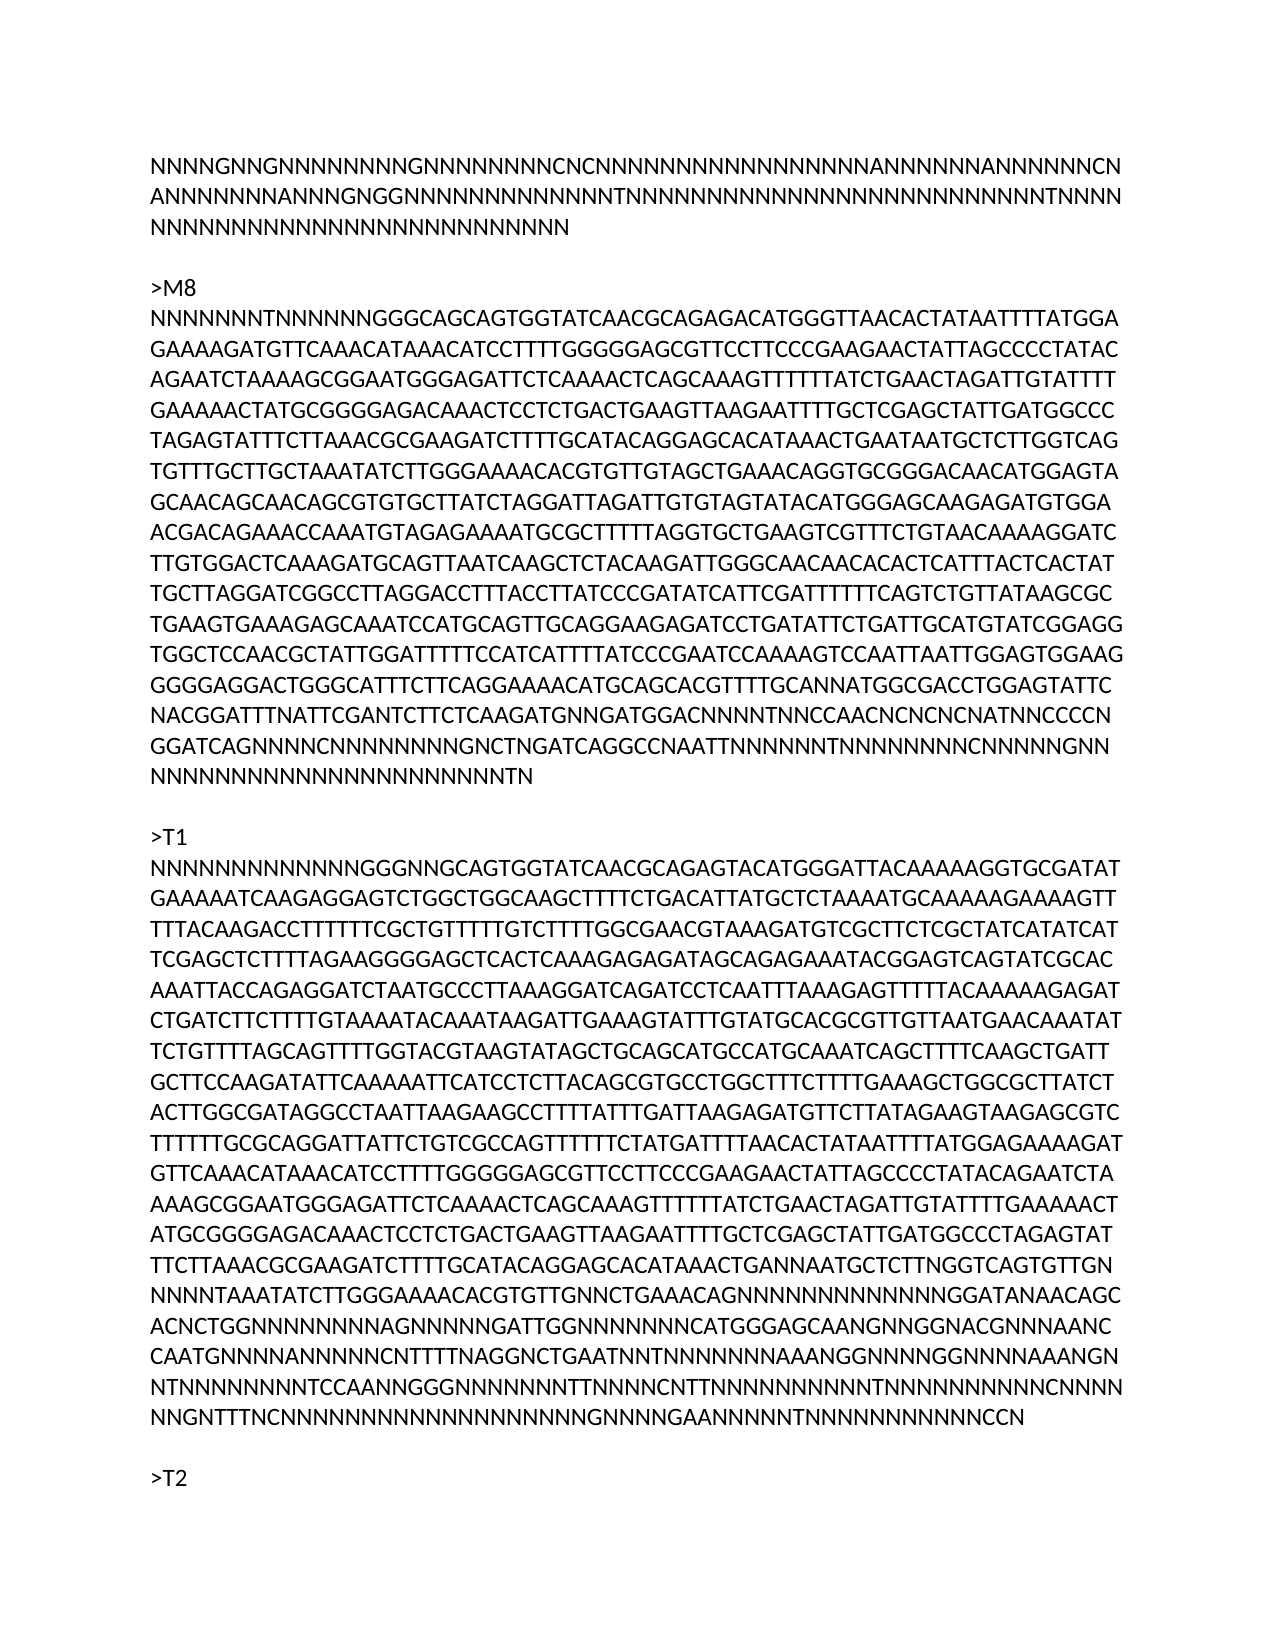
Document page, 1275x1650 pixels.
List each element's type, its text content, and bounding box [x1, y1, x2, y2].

text NNNNNNNNNNNNNGGGNNGCAGTGGTATCAACGCAGAGTACATGGGATTACAAAAAGGTGCGATATGAAAAATCAAGAGGAGTCTGGCTGGCAAGCTTTTCTGACATTATGCTCTAAAATGCAAAAAGAAAAGTTTTTACAAGACCTTTTTTCGCTGTTTTTGTCTTTTGGCGAACGTAAAGATGTCGCTTCTCGCTATCATATCATTCGAGCTCTTTTAGAAGGGGAGCTCACTCAAAGAGAGATAGCAGAGAAATACGGAGTCAGTATCGCACAAATTACCAGAGGATCTAATGCCCTTAAAGGATCAGATCCTCAATTTAAAGAGTTTTTACAAAAAGAGATCTGATCTTCTTTTGTAAAATACAAATAAGATTGAAAGTATTTGTATGCACGCGTTGTTAATGAACAAATATTCTGTTTTAGCAGTTTTGGTACGTAAGTATAGCTGCAGCATGCCATGCAAATCAGCTTTTCAAGCTGATTGCTTCCAAGATATTCAAAAATTCATCCTCTTACAGCGTGCCTGGCTTTCTTTTGAAAGCTGGCGCTTATCTACTTGGCGATAGGCCTAATTAAGAAGCCTTTTATTTGATTAAGAGATGTTCTTATAGAAGTAAGAGCGTCTTTTTTGCGCAGGATTATTCTGTCGCCAGTTTTTTCTATGATTTTAACACTATAATTTTATGGAGAAAAGATGTTCAAACATAAACATCCTTTTGGGGGAGCGTTCCTTCCCGAAGAACTATTAGCCCCTATACAGAATCTAAAAGCGGAATGGGAGATTCTCAAAACTCAGCAAAGTTTTTTATCTGAACTAGATTGTATTTTGAAAAACTATGCGGGGAGACAAACTCCTCTGACTGAAGTTAAGAATTTTGCTCGAGCTATTGATGGCCCTAGAGTATTTCTTAAACGCGAAGATCTTTTGCATACAGGAGCACATAAACTGANNAATGCTCTTNGGTCAGTGTTGNNNNNTAAATATCTTGGGAAAACACGTGTTGNNCTGAAACAGNNNNNNNNNNNNNGGATANAACAGCACNCTGGNNNNNNNNAGNNNNNGATTGGNNNNNNNCATGGGAGCAANGNNGGNACGNNNAANCCAATGNNNNANNNNNCNTTTTNAGGNCTGAATNNTNNNNNNNAAANGGNNNNGGNNNNAAANGNNTNNNNNNNNTCCAANNGGGNNNNNNNTTNNNNCNTTNNNNNNNNNNTNNNNNNNNNNCNNNNNNGNTTTNCNNNNNNNNNNNNNNNNNNNGNNNNGAANNNNNTNNNNNNNNNNNCCN [150, 852, 1125, 1432]
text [150, 150, 1125, 242]
text NNNNNNNTNNNNNNGGGCAGCAGTGGTATCAACGCAGAGACATGGGTTAACACTATAATTTTATGGAGAAAAGATGTTCAAACATAAACATCCTTTTGGGGGAGCGTTCCTTCCCGAAGAACTATTAGCCCCTATACAGAATCTAAAAGCGGAATGGGAGATTCTCAAAACTCAGCAAAGTTTTTTATCTGAACTAGATTGTATTTTGAAAAACTATGCGGGGAGACAAACTCCTCTGACTGAAGTTAAGAATTTTGCTCGAGCTATTGATGGCCCTAGAGTATTTCTTAAACGCGAAGATCTTTTGCATACAGGAGCACATAAACTGAATAATGCTCTTGGTCAGTGTTTGCTTGCTAAATATCTTGGGAAAACACGTGTTGTAGCTGAAACAGGTGCGGGACAACATGGAGTAGCAACAGCAACAGCGTGTGCTTATCTAGGATTAGATTGTGTAGTATACATGGGAGCAAGAGATGTGGAACGACAGAAACCAAATGTAGAGAAAATGCGCTTTTTAGGTGCTGAAGTCGTTTCTGTAACAAAAGGATCTTGTGGACTCAAAGATGCAGTTAATCAAGCTCTACAAGATTGGGCAACAACACACTCATTTACTCACTATTGCTTAGGATCGGCCTTAGGACCTTTACCTTATCCCGATATCATTCGATTTTTTCAGTCTGTTATAAGCGCTGAAGTGAAAGAGCAAATCCATGCAGTTGCAGGAAGAGATCCTGATATTCTGATTGCATGTATCGGAGGTGGCTCCAACGCTATTGGATTTTTCCATCATTTTATCCCGAATCCAAAAGTCCAATTAATTGGAGTGGAAGGGGGAGGACTGGGCATTTCTTCAGGAAAACATGCAGCACGTTTTGCANNATGGCGACCTGGAGTATTCNACGGATTTNATTCGANTCTTCTCAAGATGNNGATGGACNNNNTNNCCAACNCNCNCNATNNCCCCNGGATCAGNNNNCNNNNNNNNGNCTNGATCAGGCCNAATTNNNNNNTNNNNNNNNCNNNNNGNNNNNNNNNNNNNNNNNNNNNNNNTN [150, 303, 1125, 791]
text >T1 [150, 821, 1125, 852]
text >T2 [150, 1462, 1125, 1493]
text >M8 [150, 272, 1125, 303]
